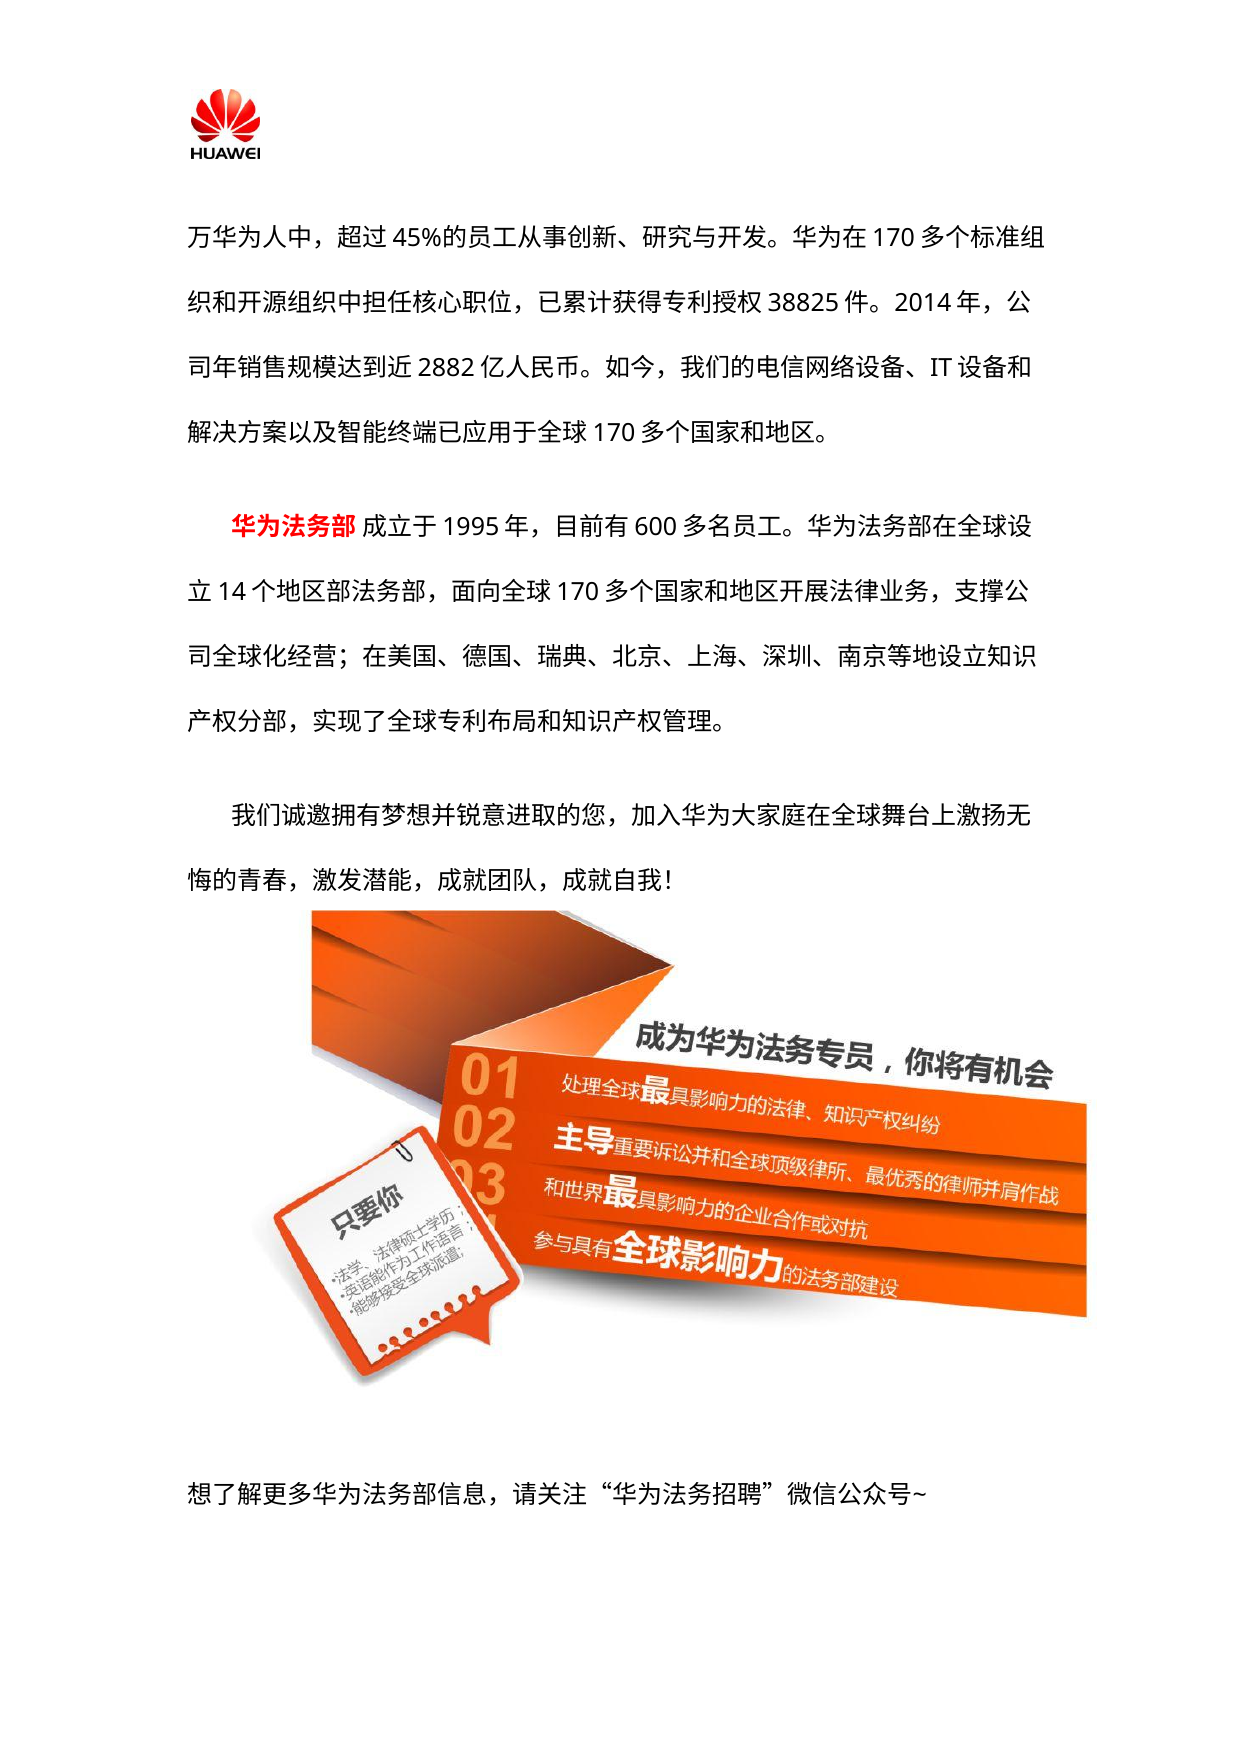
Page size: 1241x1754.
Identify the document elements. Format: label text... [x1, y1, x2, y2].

text 华为法务部 成立于1995年，目前有600多名员工。华为法务部在全球设立14个地区部法务部，面向全球170多个国家和地区开展法律业务，支撑公司全球化经营；在美国、德国、瑞典、北京、上海、深圳、南京等地设立知识产权分部，实现了全球专利布局和知识产权管理。 [187, 492, 1053, 752]
text 想了解更多华为法务部信息，请关注“华为法务招聘”微信公众号~ [187, 1460, 1053, 1525]
picture [191, 89, 260, 159]
picture [231, 910, 1097, 1404]
text 我们诚邀拥有梦想并锐意进取的您，加入华为大家庭在全球舞台上激扬无悔的青春，激发潜能，成就团队，成就自我！ [187, 781, 1053, 911]
